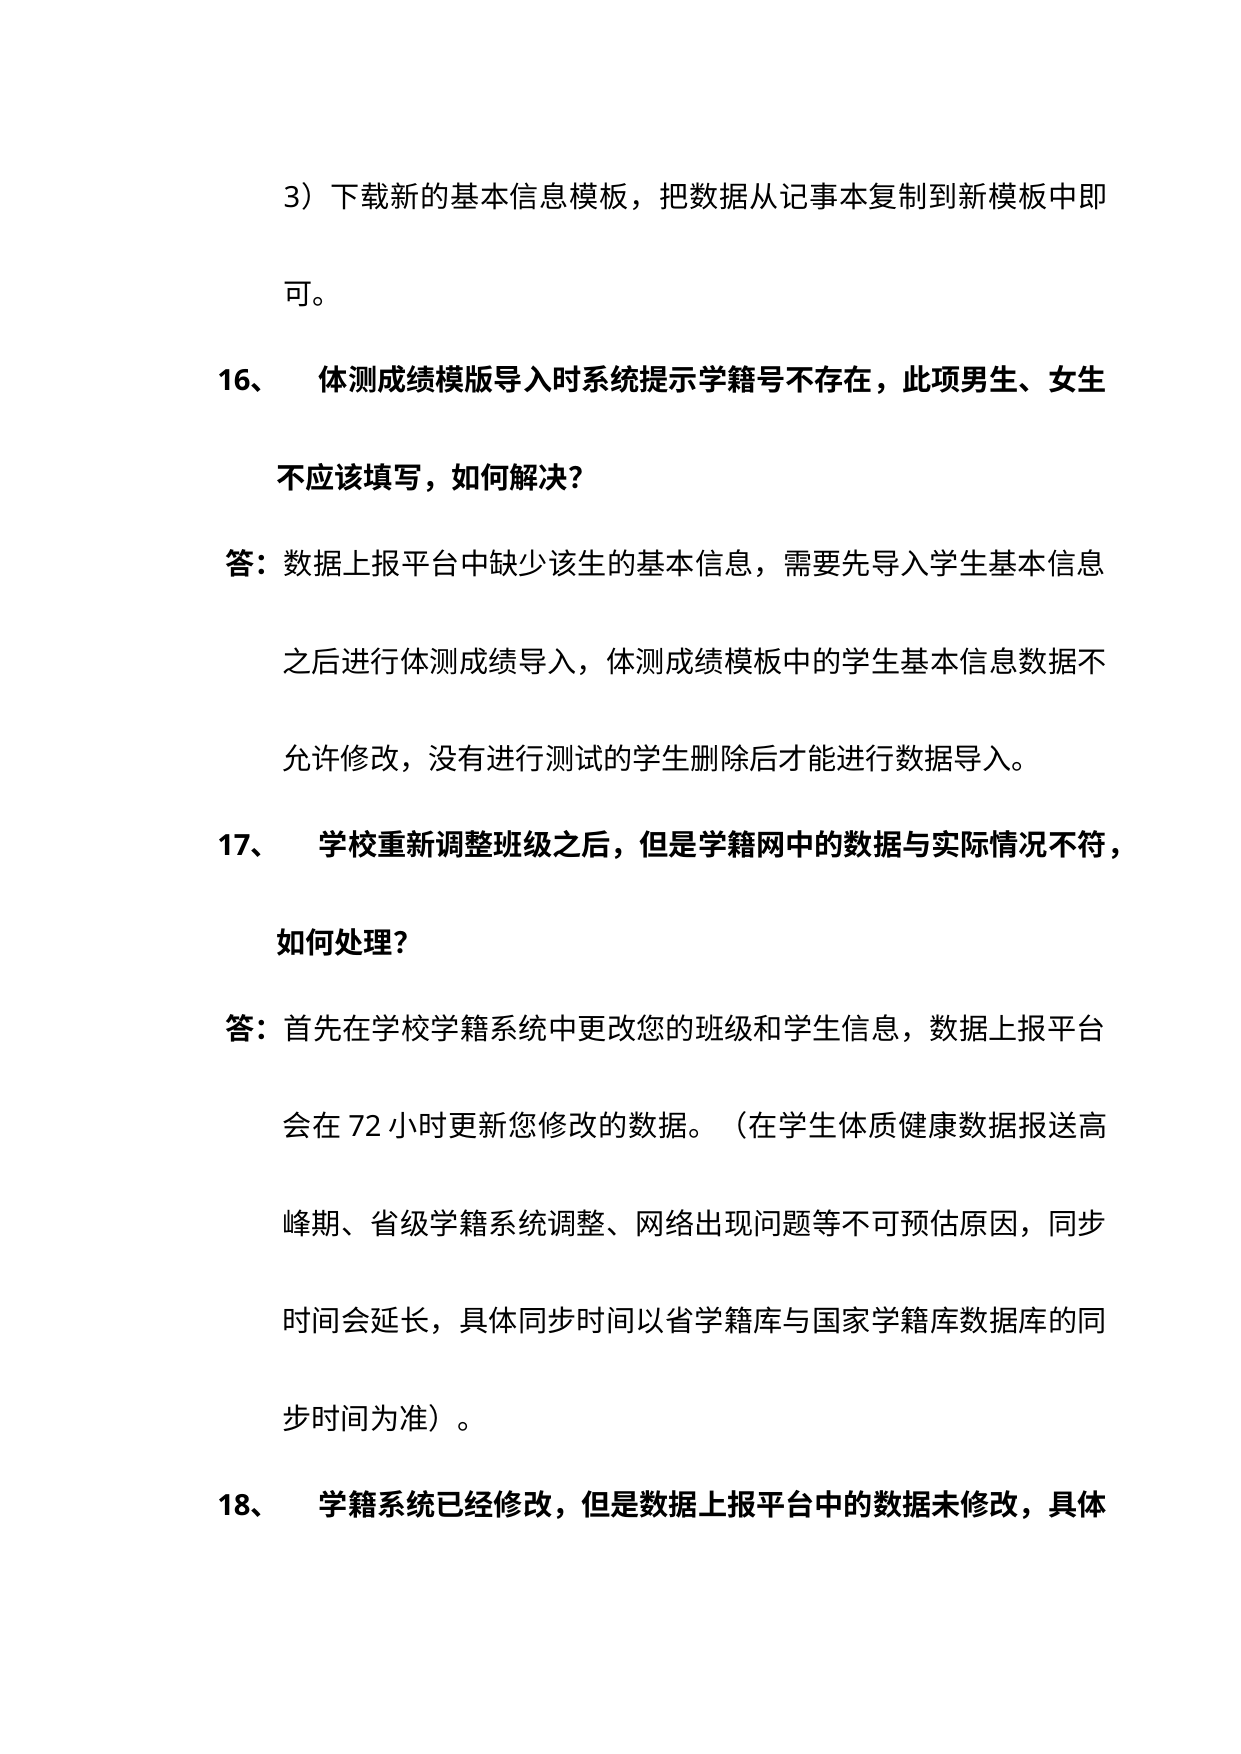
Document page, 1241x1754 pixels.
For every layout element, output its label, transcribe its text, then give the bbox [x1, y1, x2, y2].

list 答：首先在学校学籍系统中更改您的班级和学生信息，数据上报平台会在72小时更新您修改的数据。（在学生体质健康数据报送高峰期、省级学籍系统调整、网络出现问题等不可预估原因，同步时间会延长，具体同步时间以省学籍库与国家学籍库数据库的同步时间为准）。 [225, 994, 1107, 1449]
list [217, 1470, 1107, 1535]
list 3）下载新的基本信息模板，把数据从记事本复制到新模板中即可。 [283, 162, 1107, 324]
list 体测成绩模版导入时系统提示学籍号不存在，此项男生、女生不应该填写，如何解决？ [217, 346, 1107, 508]
list 答：数据上报平台中缺少该生的基本信息，需要先导入学生基本信息之后进行体测成绩导入，体测成绩模板中的学生基本信息数据不允许修改，没有进行测试的学生删除后才能进行数据导入。 [225, 529, 1107, 789]
list 学校重新调整班级之后，但是学籍网中的数据与实际情况不符，如何处理？ [217, 810, 1107, 973]
